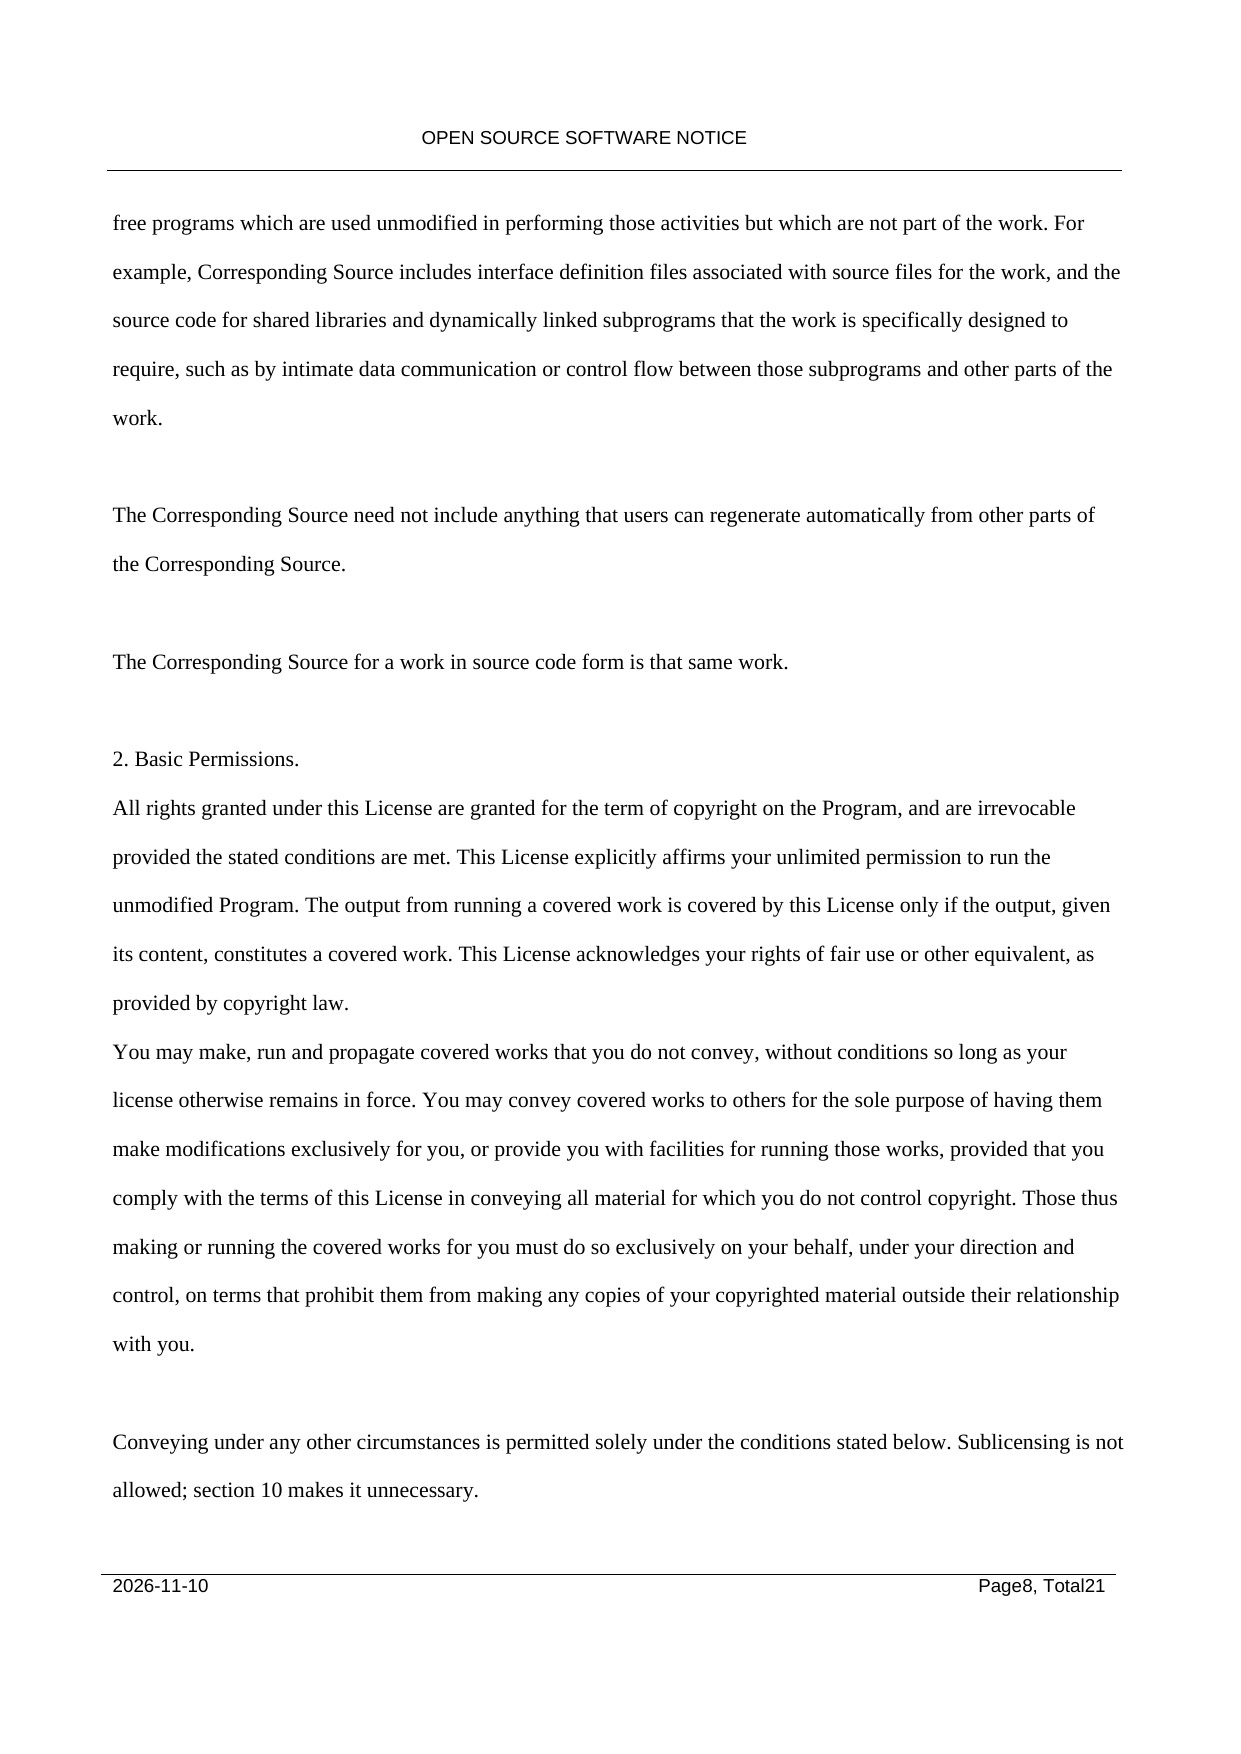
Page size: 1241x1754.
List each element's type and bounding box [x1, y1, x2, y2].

text [112, 206, 1128, 1506]
